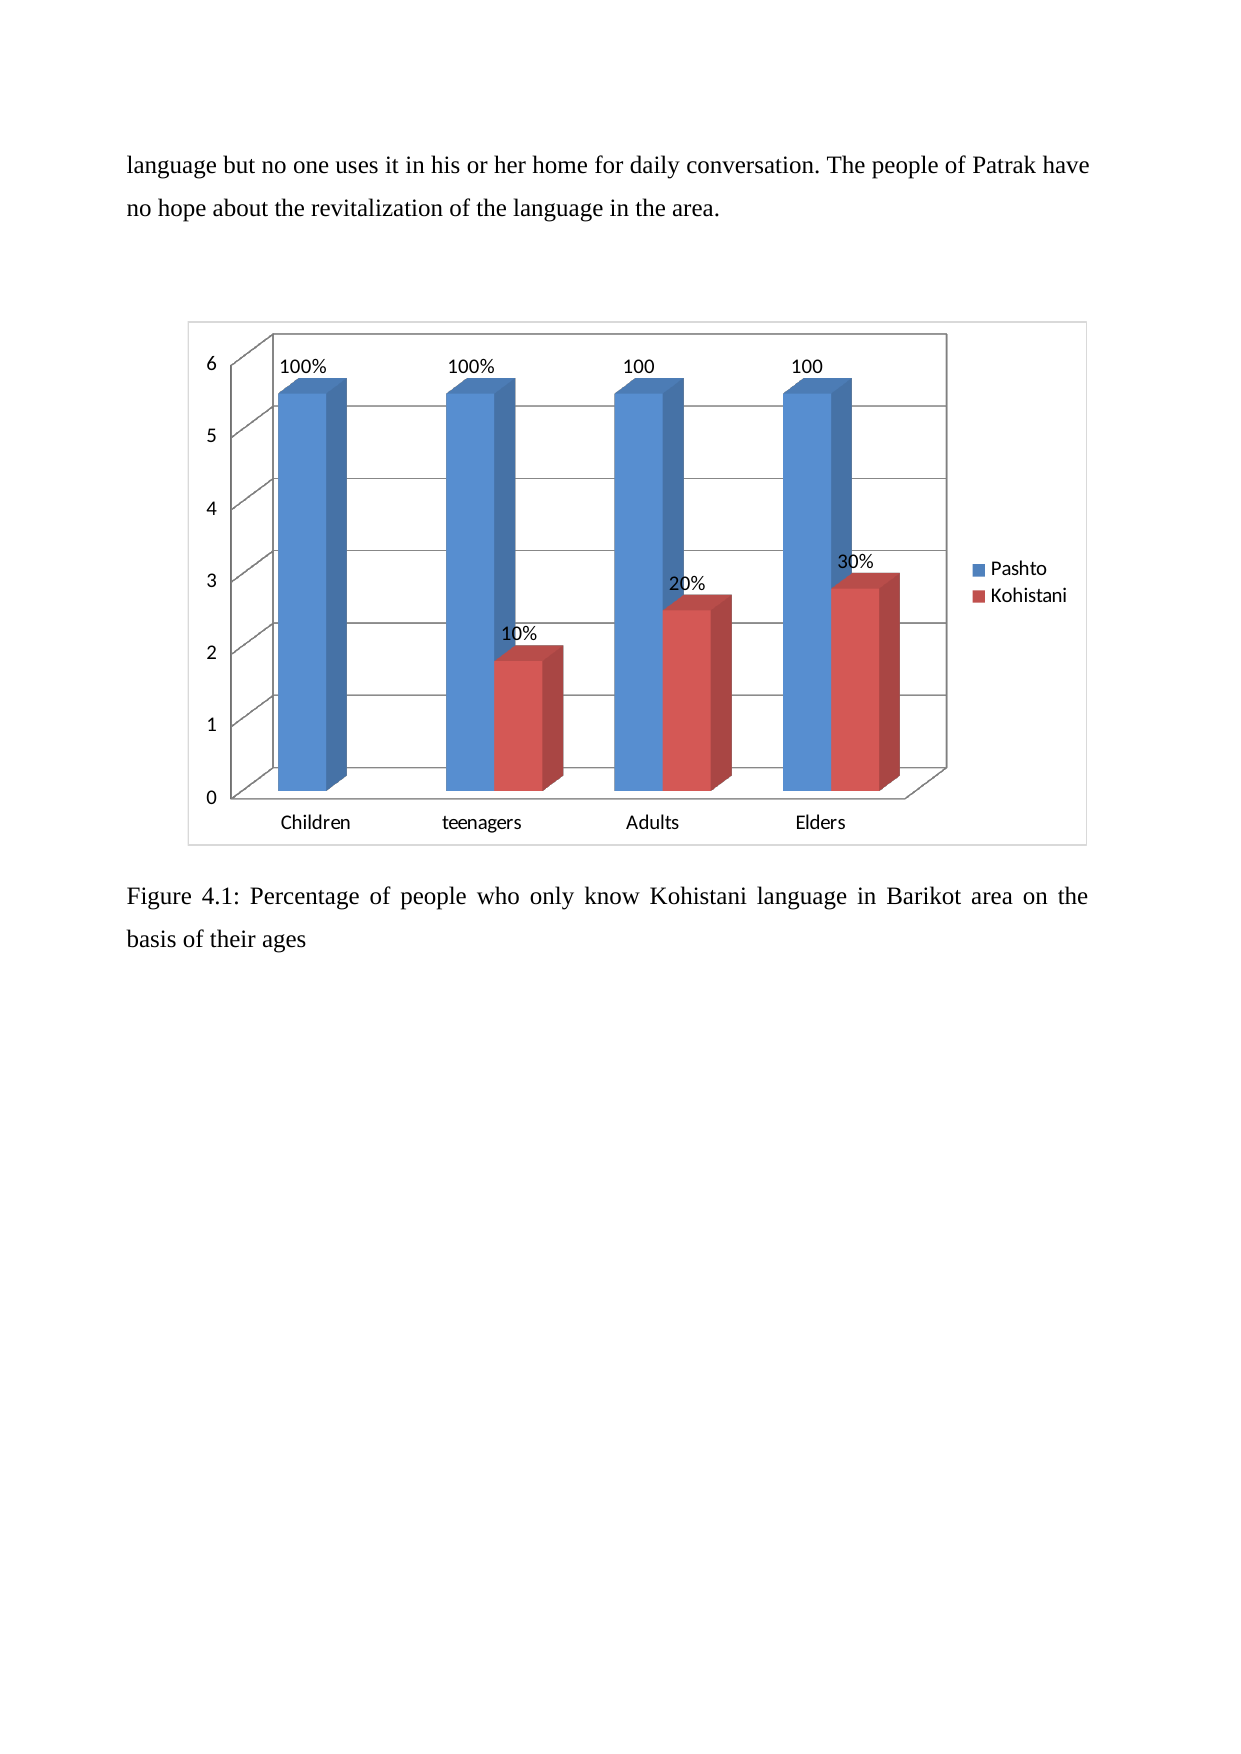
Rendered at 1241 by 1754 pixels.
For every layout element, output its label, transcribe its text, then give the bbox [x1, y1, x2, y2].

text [126, 150, 1090, 222]
text Figure 4.1: Percentage of people who only know Kohistani language in Barikot area on the basis of their ages [126, 881, 1090, 953]
